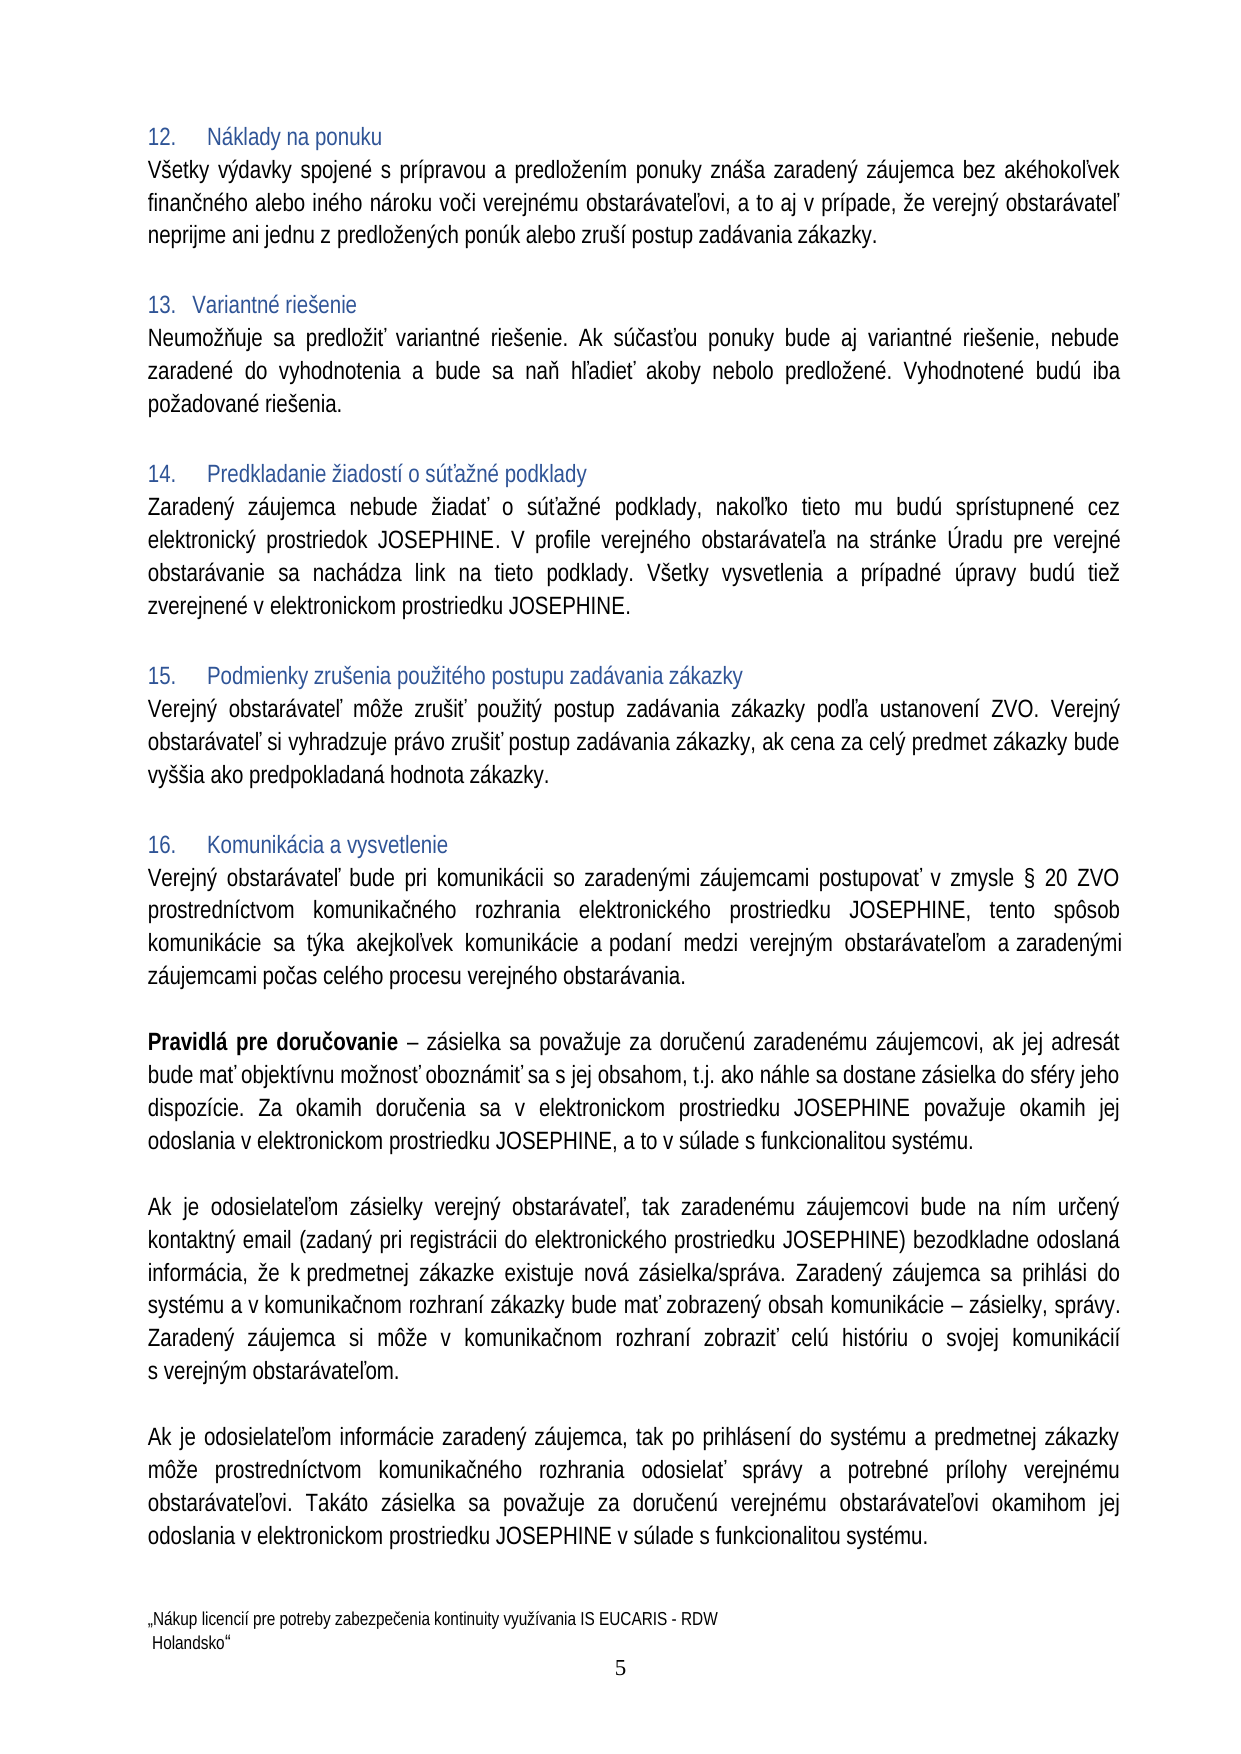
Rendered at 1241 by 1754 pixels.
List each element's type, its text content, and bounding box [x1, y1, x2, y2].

text Neumožňuje sa predložiť variantné riešenie. Ak súčasťou ponuky bude aj variantné riešenie, nebude zaradené do vyhodnotenia a bude sa naň hľadieť akoby nebolo predložené. Vyhodnotené budú iba požadované riešenia. [148, 323, 1122, 418]
text Ak je odosielateľom informácie zaradený záujemca, tak po prihlásení do systému a predmetnej zákazky môže prostredníctvom komunikačného rozhrania odosielať správy a potrebné prílohy verejnému obstarávateľovi. Takáto zásielka sa považuje za doručenú verejnému obstarávateľovi okamihom jej odoslania v elektronickom prostriedku JOSEPHINE v súlade s funkcionalitou systému. [148, 1422, 1122, 1549]
subtitle Podmienky zrušenia použitého postupu zadávania zákazky [148, 661, 1122, 689]
subtitle Komunikácia a vysvetlenie [148, 830, 1122, 858]
text Zaradený záujemca nebude žiadať o súťažné podklady, nakoľko tieto mu budú sprístupnené cez elektronický prostriedok JOSEPHINE. V profile verejného obstarávateľa na stránke Úradu pre verejné obstarávanie sa nachádza link na tieto podklady. Všetky vysvetlenia a prípadné úpravy budú tiež zverejnené v elektronickom prostriedku JOSEPHINE. [148, 492, 1122, 619]
subtitle Variantné riešenie [148, 291, 1122, 319]
text Verejný obstarávateľ bude pri komunikácii so zaradenými záujemcami postupovať v zmysle § 20 ZVO prostredníctvom komunikačného rozhrania elektronického prostriedku JOSEPHINE, tento spôsob komunikácie sa týka akejkoľvek komunikácie a podaní medzi verejným obstarávateľom a zaradenými záujemcami počas celého procesu verejného obstarávania. [148, 863, 1122, 990]
subtitle Náklady na ponuku [148, 122, 1122, 150]
text Ak je odosielateľom zásielky verejný obstarávateľ, tak zaradenému záujemcovi bude na ním určený kontaktný email (zadaný pri registrácii do elektronického prostriedku JOSEPHINE) bezodkladne odoslaná informácia, že k predmetnej zákazke existuje nová zásielka/správa. Zaradený záujemca sa prihlási do systému a v komunikačnom rozhraní zákazky bude mať zobrazený obsah komunikácie – zásielky, správy. Zaradený záujemca si môže v komunikačnom rozhraní zobraziť celú históriu o svojej komunikácií s verejným obstarávateľom. [148, 1192, 1122, 1385]
text Pravidlá pre doručovanie – zásielka sa považuje za doručenú zaradenému záujemcovi, ak jej adresát bude mať objektívnu možnosť oboznámiť sa s jej obsahom, t.j. ako náhle sa dostane zásielka do sféry jeho dispozície. Za okamih doručenia sa v elektronickom prostriedku JOSEPHINE považuje okamih jej odoslania v elektronickom prostriedku JOSEPHINE, a to v súlade s funkcionalitou systému. [148, 1027, 1122, 1154]
subtitle Predkladanie žiadostí o súťažné podklady [148, 459, 1122, 488]
text Všetky výdavky spojené s prípravou a predložením ponuky znáša zaradený záujemca bez akéhokoľvek finančného alebo iného nároku voči verejnému obstarávateľovi, a to aj v prípade, že verejný obstarávateľ neprijme ani jednu z predložených ponúk alebo zruší postup zadávania zákazky. [148, 155, 1122, 249]
text Verejný obstarávateľ môže zrušiť použitý postup zadávania zákazky podľa ustanovení ZVO. Verejný obstarávateľ si vyhradzuje právo zrušiť postup zadávania zákazky, ak cena za celý predmet zákazky bude vyššia ako predpokladaná hodnota zákazky. [148, 694, 1122, 788]
